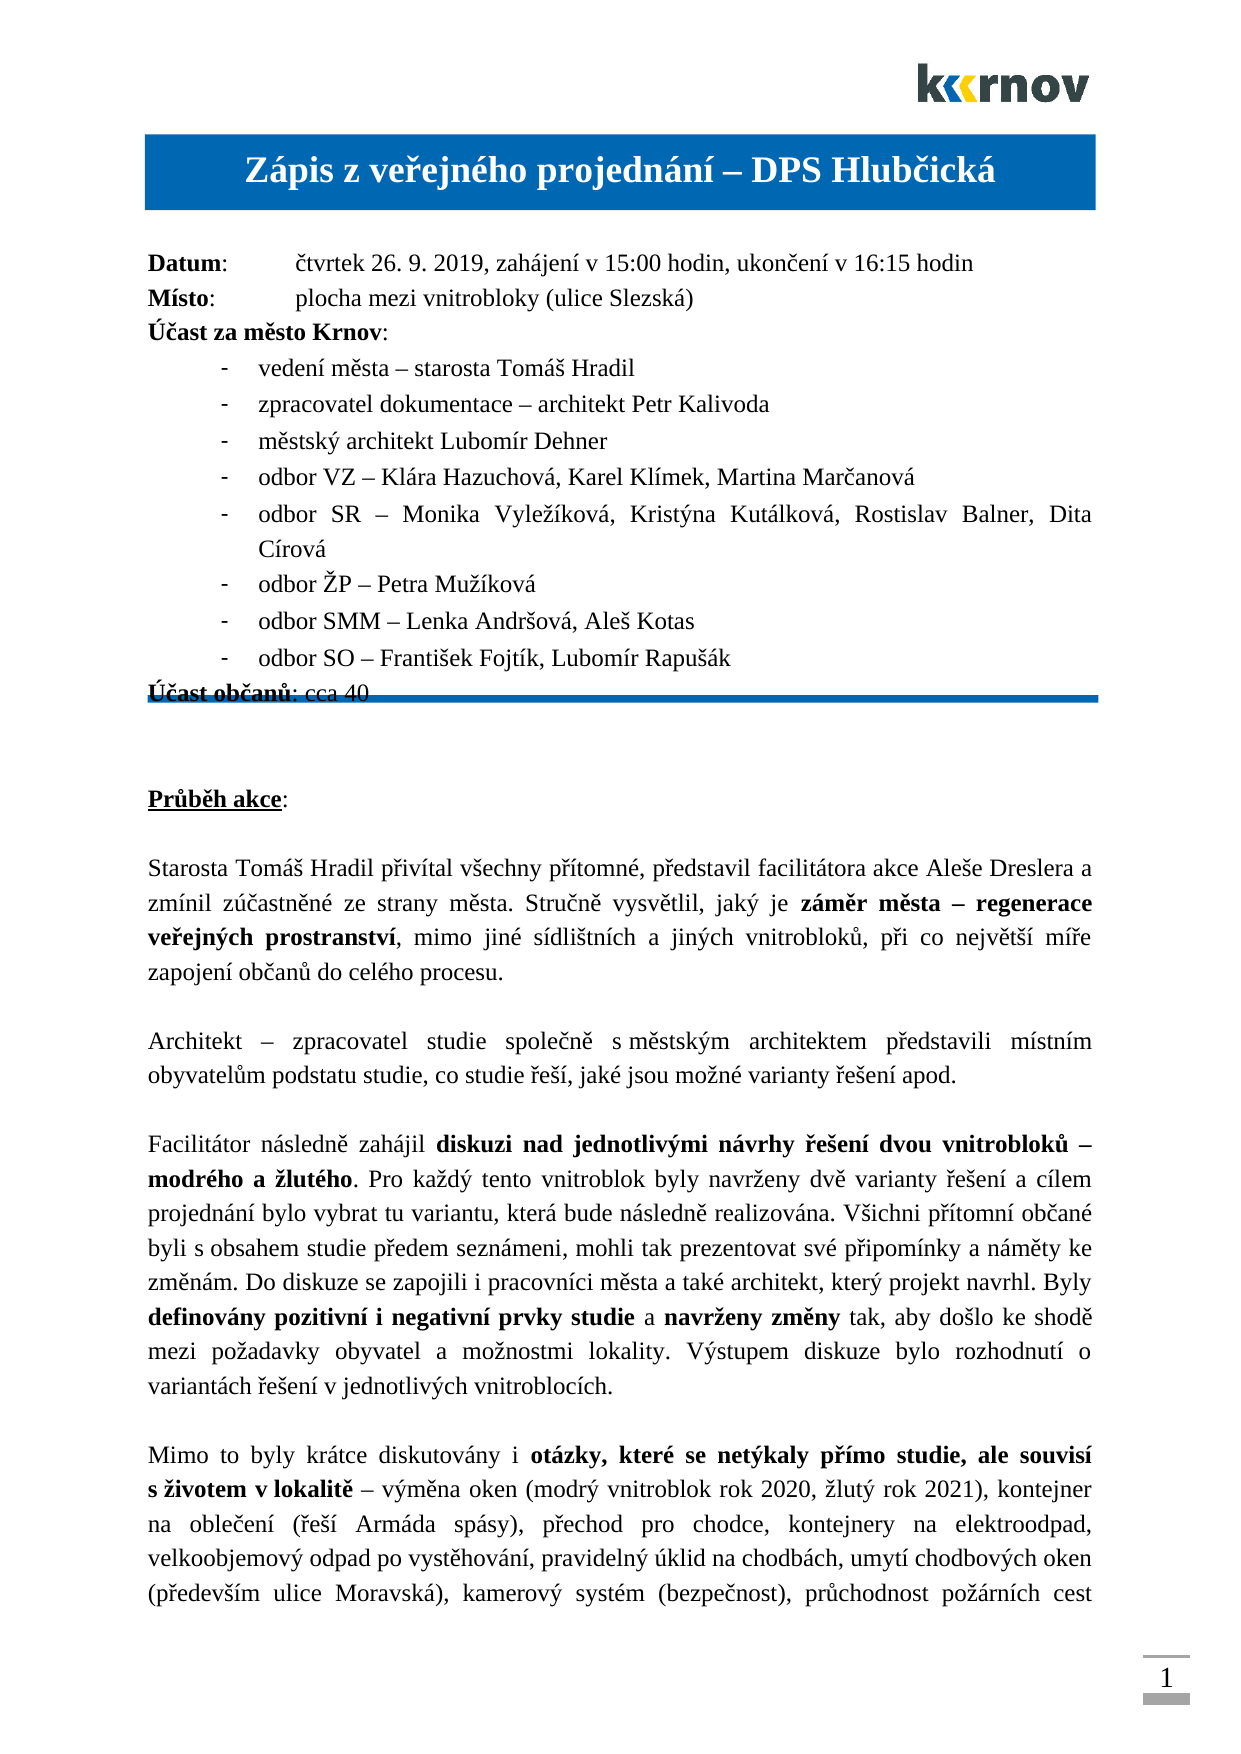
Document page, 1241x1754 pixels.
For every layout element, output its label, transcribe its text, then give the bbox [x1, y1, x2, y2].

text Místo: plocha mezi vnitrobloky (ulice Slezská) [148, 283, 1093, 311]
text Účast za město Krnov: [148, 317, 1093, 346]
list zpracovatel dokumentace – architekt Petr Kalivoda [221, 388, 1093, 419]
text Starosta Tomáš Hradil přivítal všechny přítomné, představil facilitátora akce Aleše Dreslera a zmínil zúčastněné ze strany města. Stručně vysvětlil, jaký je záměr města – regenerace veřejných prostranství, mimo jiné sídlištních a jiných vnitrobloků, při co největší míře zapojení občanů do celého procesu. [148, 853, 1093, 986]
list odbor ŽP – Petra Mužíková [221, 569, 1093, 599]
picture [911, 60, 1089, 104]
list odbor SR – Monika Vyležíková, Kristýna Kutálková, Rostislav Balner, Dita Círová [221, 498, 1093, 563]
text Architekt – zpracovatel studie společně s městským architektem představili místním obyvatelům podstatu studie, co studie řeší, jaké jsou možné varianty řešení apod. [148, 1026, 1093, 1089]
list městský architekt Lubomír Dehner [221, 425, 1093, 455]
text Účast občanů: cca 40 [148, 678, 1093, 707]
text Zápis z veřejného projednání – DPS Hlubčická [148, 148, 1093, 191]
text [148, 1440, 1093, 1606]
list odbor SMM – Lenka Andršová, Aleš Kotas [221, 605, 1093, 636]
list vedení města – starosta Tomáš Hradil [221, 352, 1093, 382]
list odbor SO – František Fojtík, Lubomír Rapušák [221, 642, 1093, 672]
text Průběh akce: [148, 784, 1093, 813]
text Facilitátor následně zahájil diskuzi nad jednotlivými návrhy řešení dvou vnitrobloků – modrého a žlutého. Pro každý tento vnitroblok byly navrženy dvě varianty řešení a cílem projednání bylo vybrat tu variantu, která bude následně realizována. Všichni přítomní občané byli s obsahem studie předem seznámeni, mohli tak prezentovat své připomínky a náměty ke změnám. Do diskuze se zapojili i pracovníci města a také architekt, který projekt navrhl. Byly definovány pozitivní i negativní prvky studie a navrženy změny tak, aby došlo ke shodě mezi požadavky obyvatel a možnostmi lokality. Výstupem diskuze bylo rozhodnutí o variantách řešení v jednotlivých vnitroblocích. [148, 1129, 1093, 1399]
list odbor VZ – Klára Hazuchová, Karel Klímek, Martina Marčanová [221, 461, 1093, 492]
text Datum: čtvrtek 26. 9. 2019, zahájení v 15:00 hodin, ukončení v 16:15 hodin [148, 248, 1093, 277]
